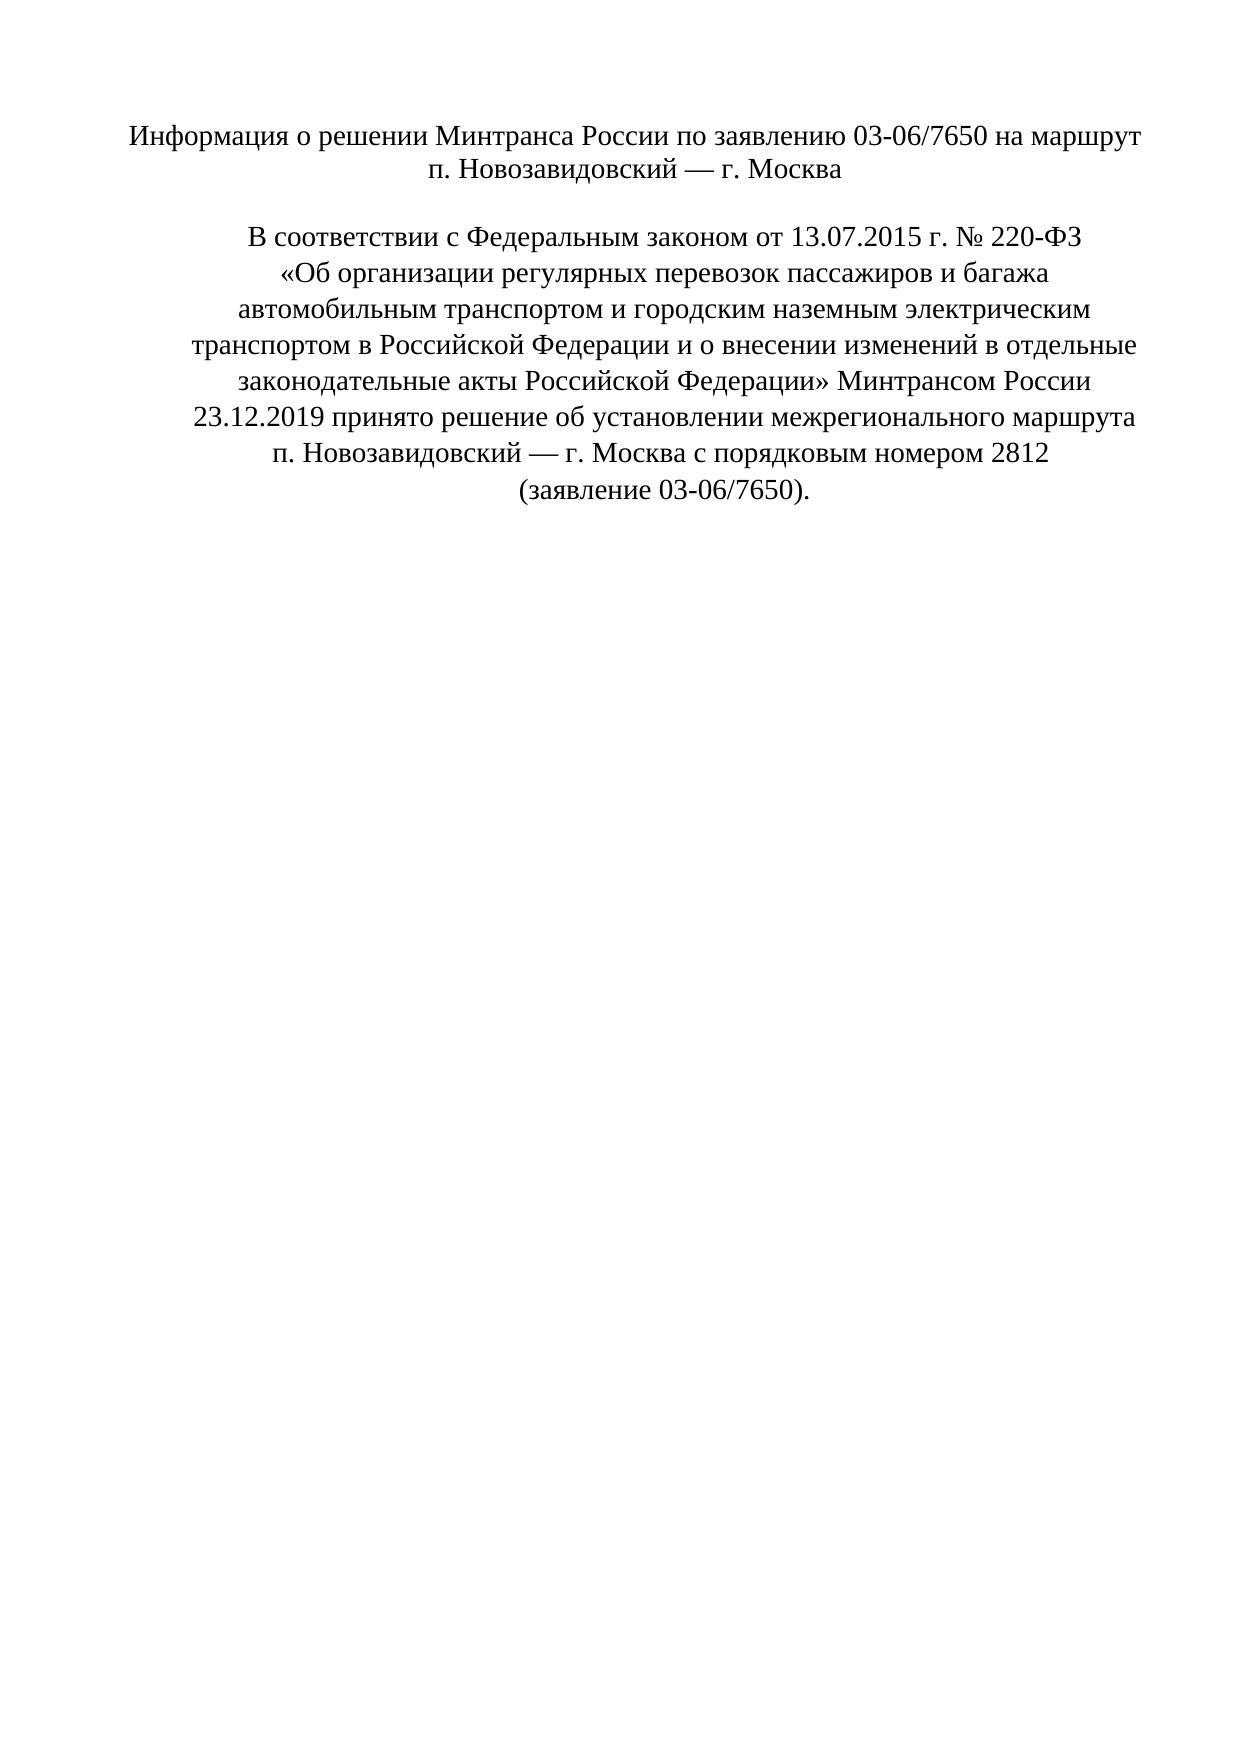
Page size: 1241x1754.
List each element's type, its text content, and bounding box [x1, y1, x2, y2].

text В соответствии с Федеральным законом от 13.07.2015 г. № 220-ФЗ «Об организации регулярных перевозок пассажиров и багажа автомобильным транспортом и городским наземным электрическим транспортом в Российской Федерации и о внесении изменений в отдельные законодательные акты Российской Федерации» Минтрансом России 23.12.2019 принято решение об установлении межрегионального маршрута п. Новозавидовский — г. Москва с порядковым номером 2812 (заявление 03-06/7650). [177, 219, 1152, 505]
text Информация о решении Минтранса России по заявлению 03-06/7650 на маршрут п. Новозавидовский — г. Москва [118, 118, 1152, 185]
